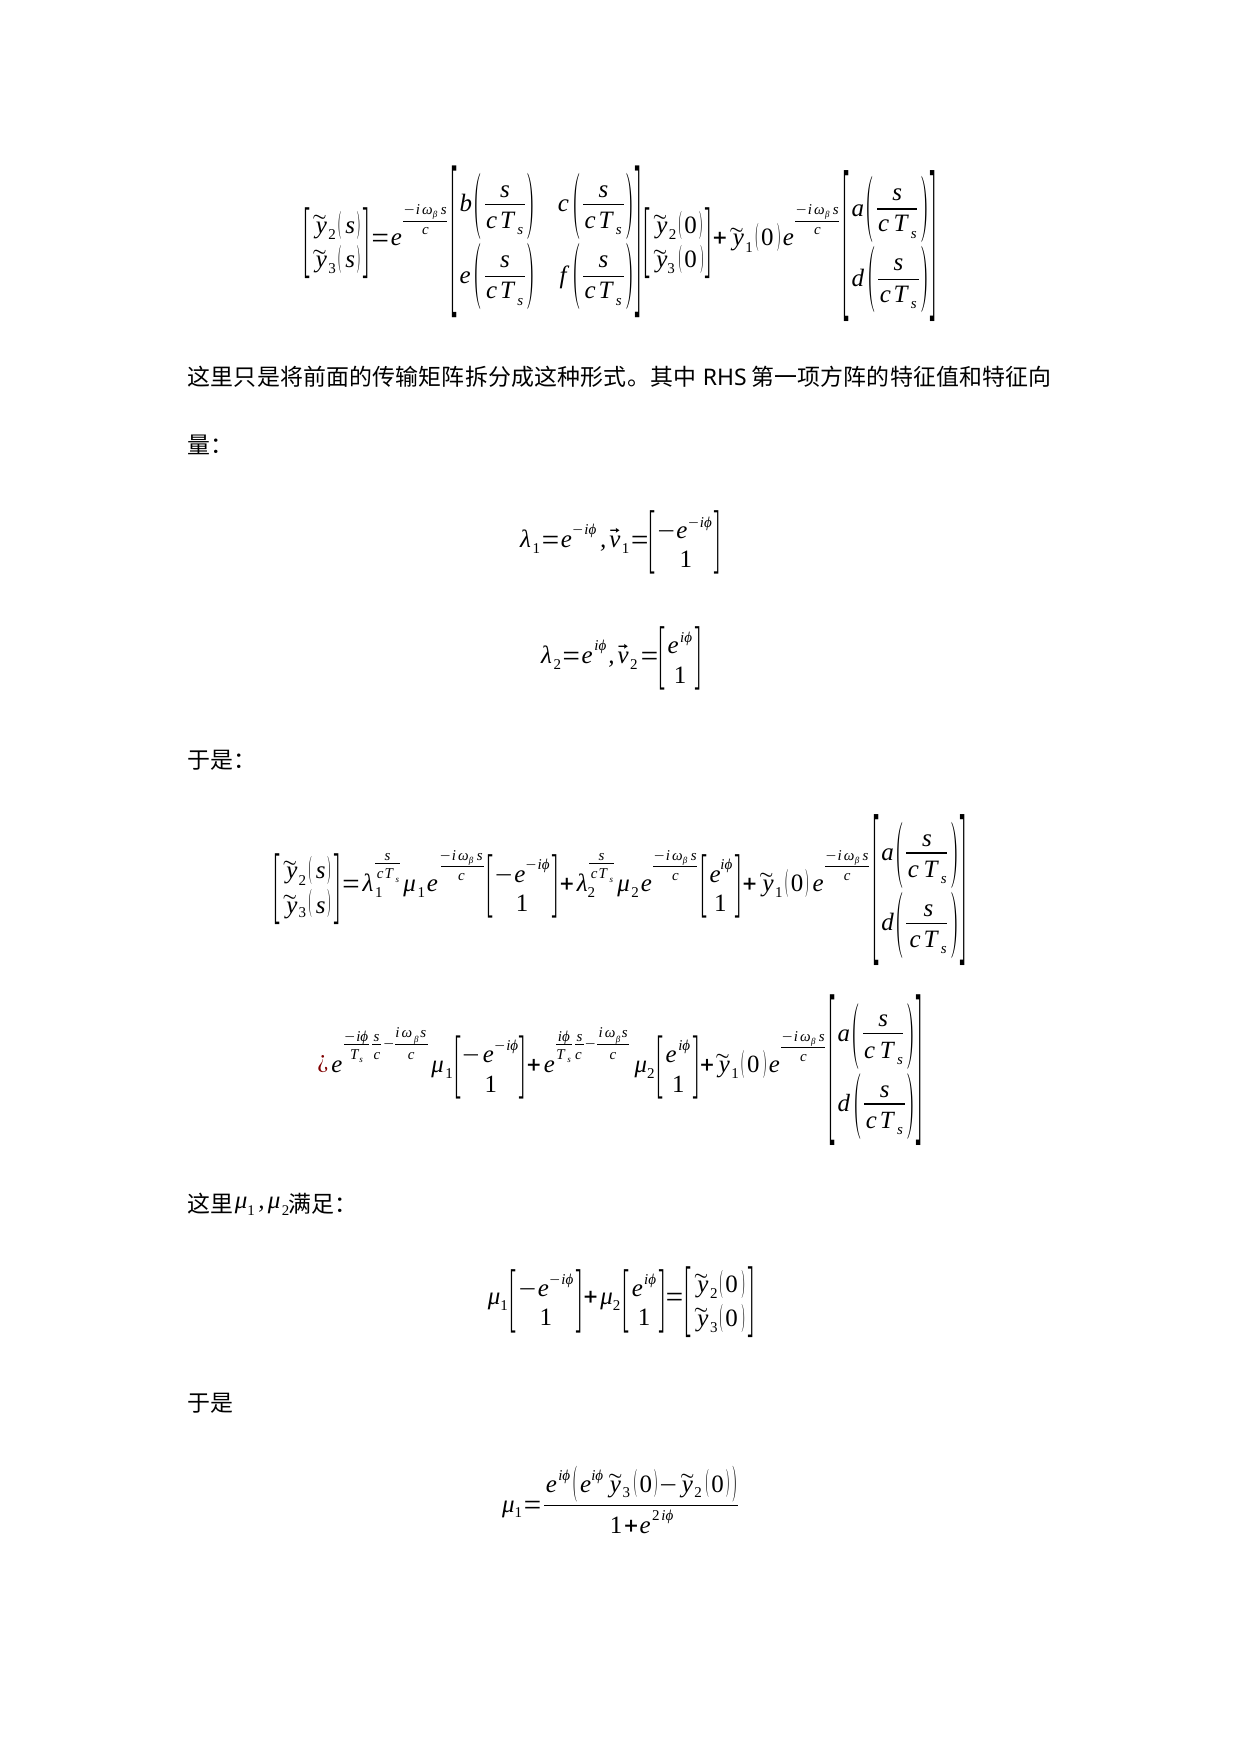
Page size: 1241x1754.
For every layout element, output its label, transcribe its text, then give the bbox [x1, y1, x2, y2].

text 于是 [187, 1369, 1053, 1434]
text 于是： [187, 726, 1053, 791]
text 这里只是将前面的传输矩阵拆分成这种形式。其中RHS第一项方阵的特征值和特征向量： [187, 343, 1053, 476]
text 这里满足： [187, 1170, 1053, 1235]
